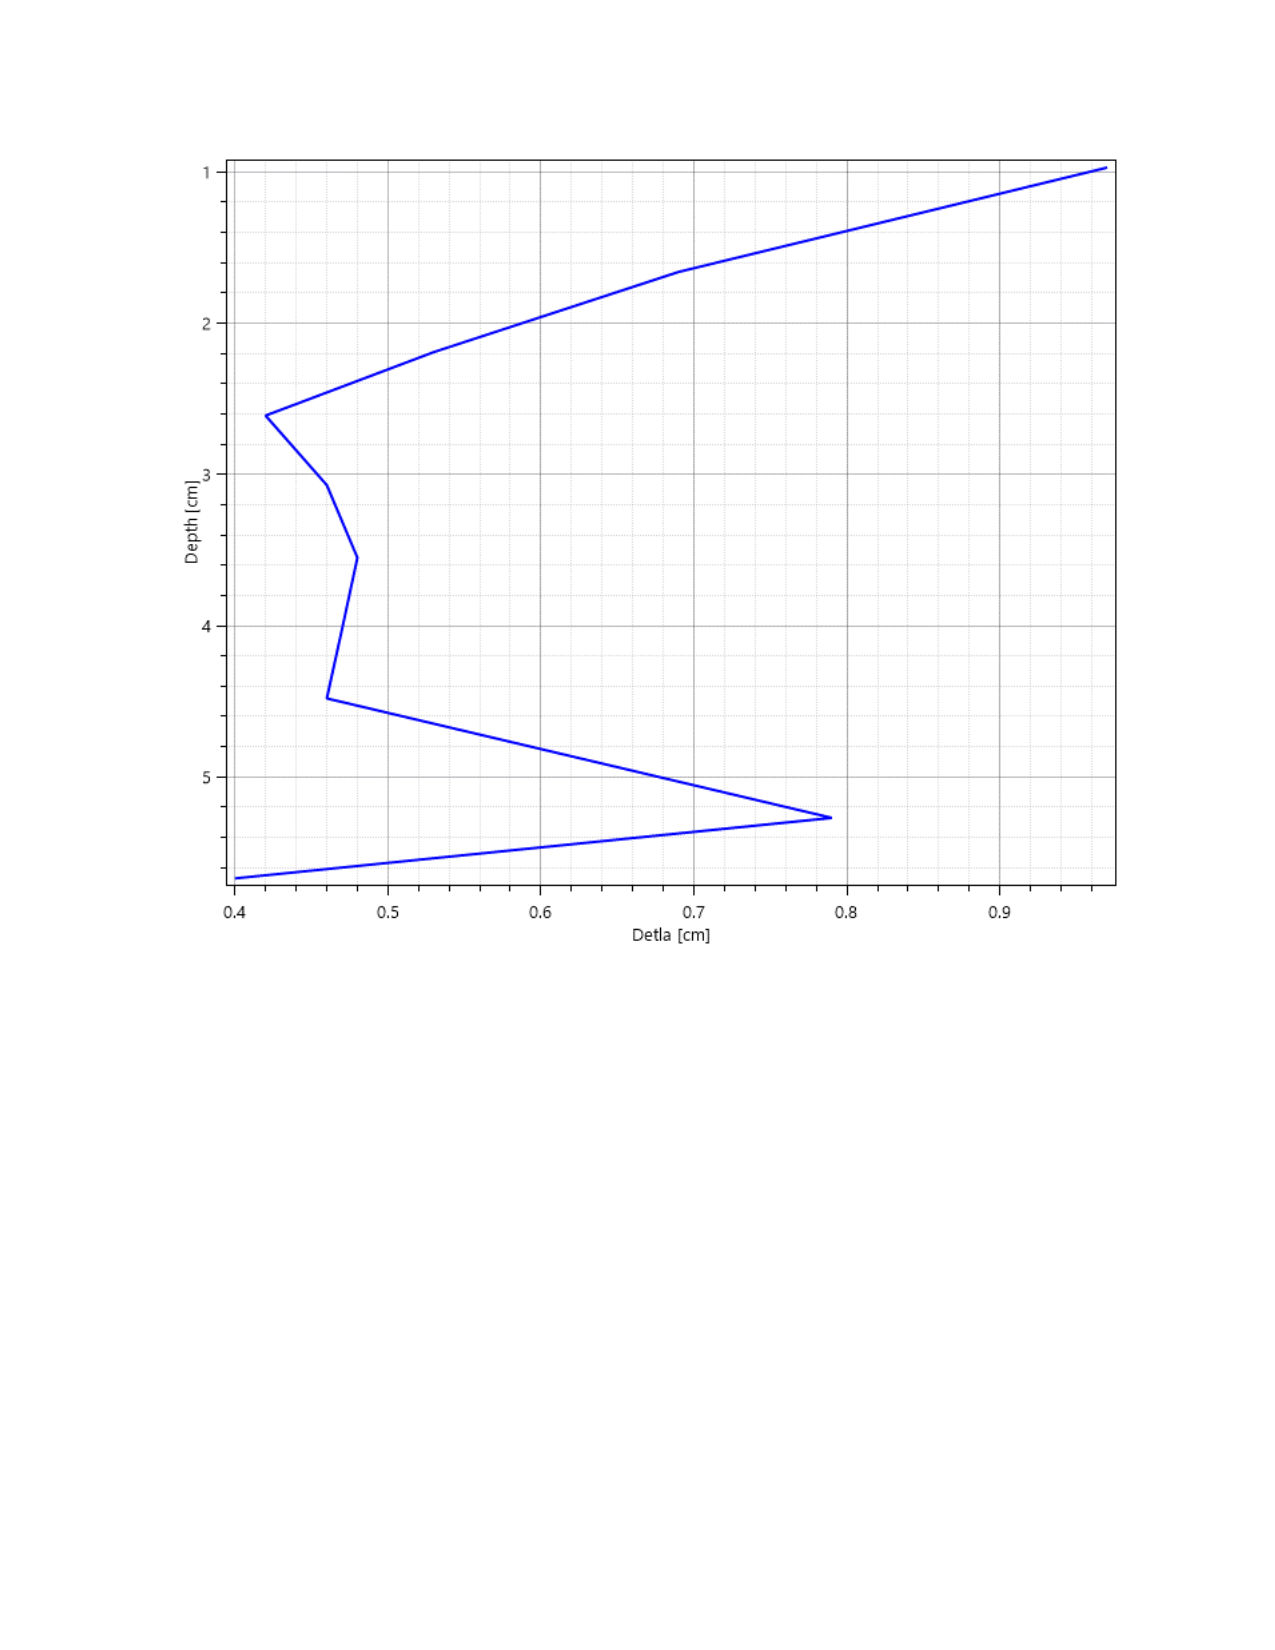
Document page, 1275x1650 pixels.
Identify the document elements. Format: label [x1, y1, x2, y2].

picture [150, 150, 1125, 961]
